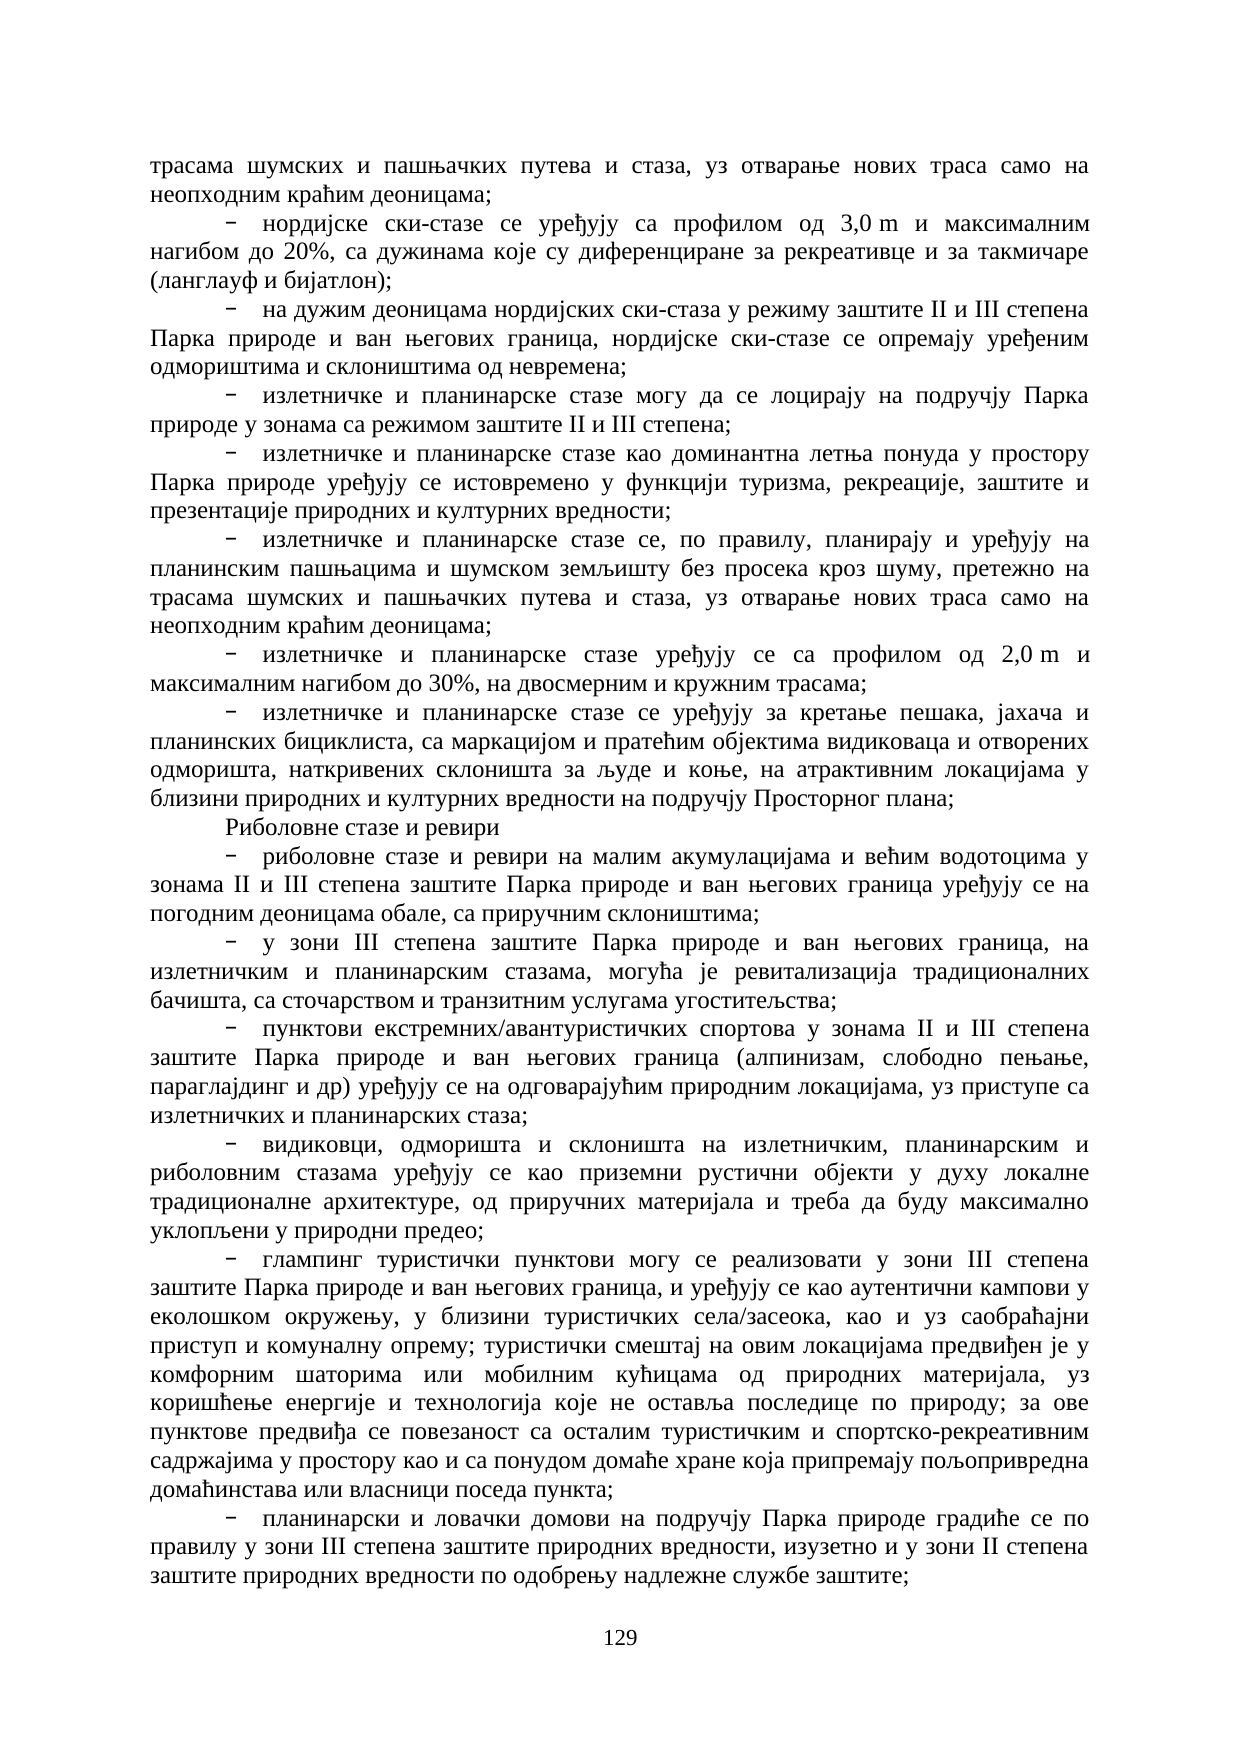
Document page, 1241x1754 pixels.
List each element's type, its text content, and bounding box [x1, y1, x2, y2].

list нордијске ски-стазе се уређују са профилом од 3,0 m и максималним нагибом до 20%, са дужинама које су диференциране за рекреативце и за такмичаре (ланглауф и бијатлон); [150, 207, 1090, 294]
list видиковци, одморишта и склоништа на излетничким, планинарским и риболовним стазама уређују се као приземни рустични објекти у духу локалне традиционалне архитектуре, од приручних материјала и треба да буду максимално уклопљени у природни предео; [150, 1128, 1090, 1244]
list у зони III степена заштите Парка природе и ван његових граница, на излетничким и планинарским стазама, могућа је ревитализација традиционалних бачишта, са сточарством и транзитним услугама угоститељства; [150, 927, 1090, 1013]
list излетничке и планинарске стазе уређују се са профилом од 2,0 m и максималним нагибом до 30%, на двосмерним и кружним трасама; [150, 639, 1090, 697]
list планинарски и ловачки домови на подручју Парка природе градиће се по правилу у зони III степена заштите природних вредности, изузетно и у зони II степена заштите природних вредности по одобрењу надлежне службе заштите; [150, 1502, 1090, 1589]
list излетничке и планинарске стазе могу да се лоцирају на подручју Парка природе у зонама са режимом заштите II и III степена; [150, 380, 1090, 438]
list глампинг туристички пунктови могу се реализовати у зони III степена заштите Парка природе и ван његових граница, и уређују се као аутентични кампови у еколошком окружењу, у близини туристичких села/засеока, као и уз саобраћајни приступ и комуналну опрему; туристички смештај на овим локацијама предвиђен је у комфорним шаторима или мобилним кућицама од природних материјала, уз коришћење енергије и технологија које не оставља последице по природу; за ове пунктове предвиђа се повезаност са осталим туристичким и спортско-рекреативним садржајима у простору као и са понудом домаће хране која припремају пољопривредна домаћинстава или власници поседа пункта; [150, 1244, 1090, 1502]
list излетничке и планинарске стазе као доминантна летња понуда у простору Парка природе уређују се истовремено у функцији туризма, рекреације, заштите и презентације природних и културних вредности; [150, 438, 1090, 524]
list на дужим деоницама нордијских ски-стаза у режиму заштите II и III степена Парка природе и ван његових граница, нордијске ски-стазе се опремају уређеним одмориштима и склоништима од невремена; [150, 294, 1090, 380]
list пунктови екстремних/авантуристичких спортова у зонама II и III степена заштите Парка природе и ван његових граница (алпинизам, слободно пењање, параглајдинг и др) уређују се на одговарајућим природним локацијама, уз приступе са излетничких и планинарских стаза; [150, 1013, 1090, 1128]
list излетничке и планинарске стазе се уређују за кретање пешака, јахача и планинских бициклиста, са маркацијом и пратећим објектима видиковаца и отворених одморишта, наткривених склоништа за људе и коње, на атрактивним локацијама у близини природних и културних вредности на подручју Просторног плана; [150, 697, 1090, 812]
text Риболовне стазе и ревири [187, 812, 1090, 841]
list риболовне стазе и ревири на малим акумулацијама и већим водотоцима у зонама II и III степена заштите Парка природе и ван његових граница уређују се на погодним деоницама обале, са приручним склоништима; [150, 841, 1090, 927]
list излетничке и планинарске стазе се, по правилу, планирају и уређују на планинским пашњацима и шумском земљишту без просека кроз шуму, претежно на трасама шумских и пашњачких путева и стаза, уз отварање нових траса само на неопходним краћим деоницама; [150, 524, 1090, 639]
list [150, 150, 1090, 207]
